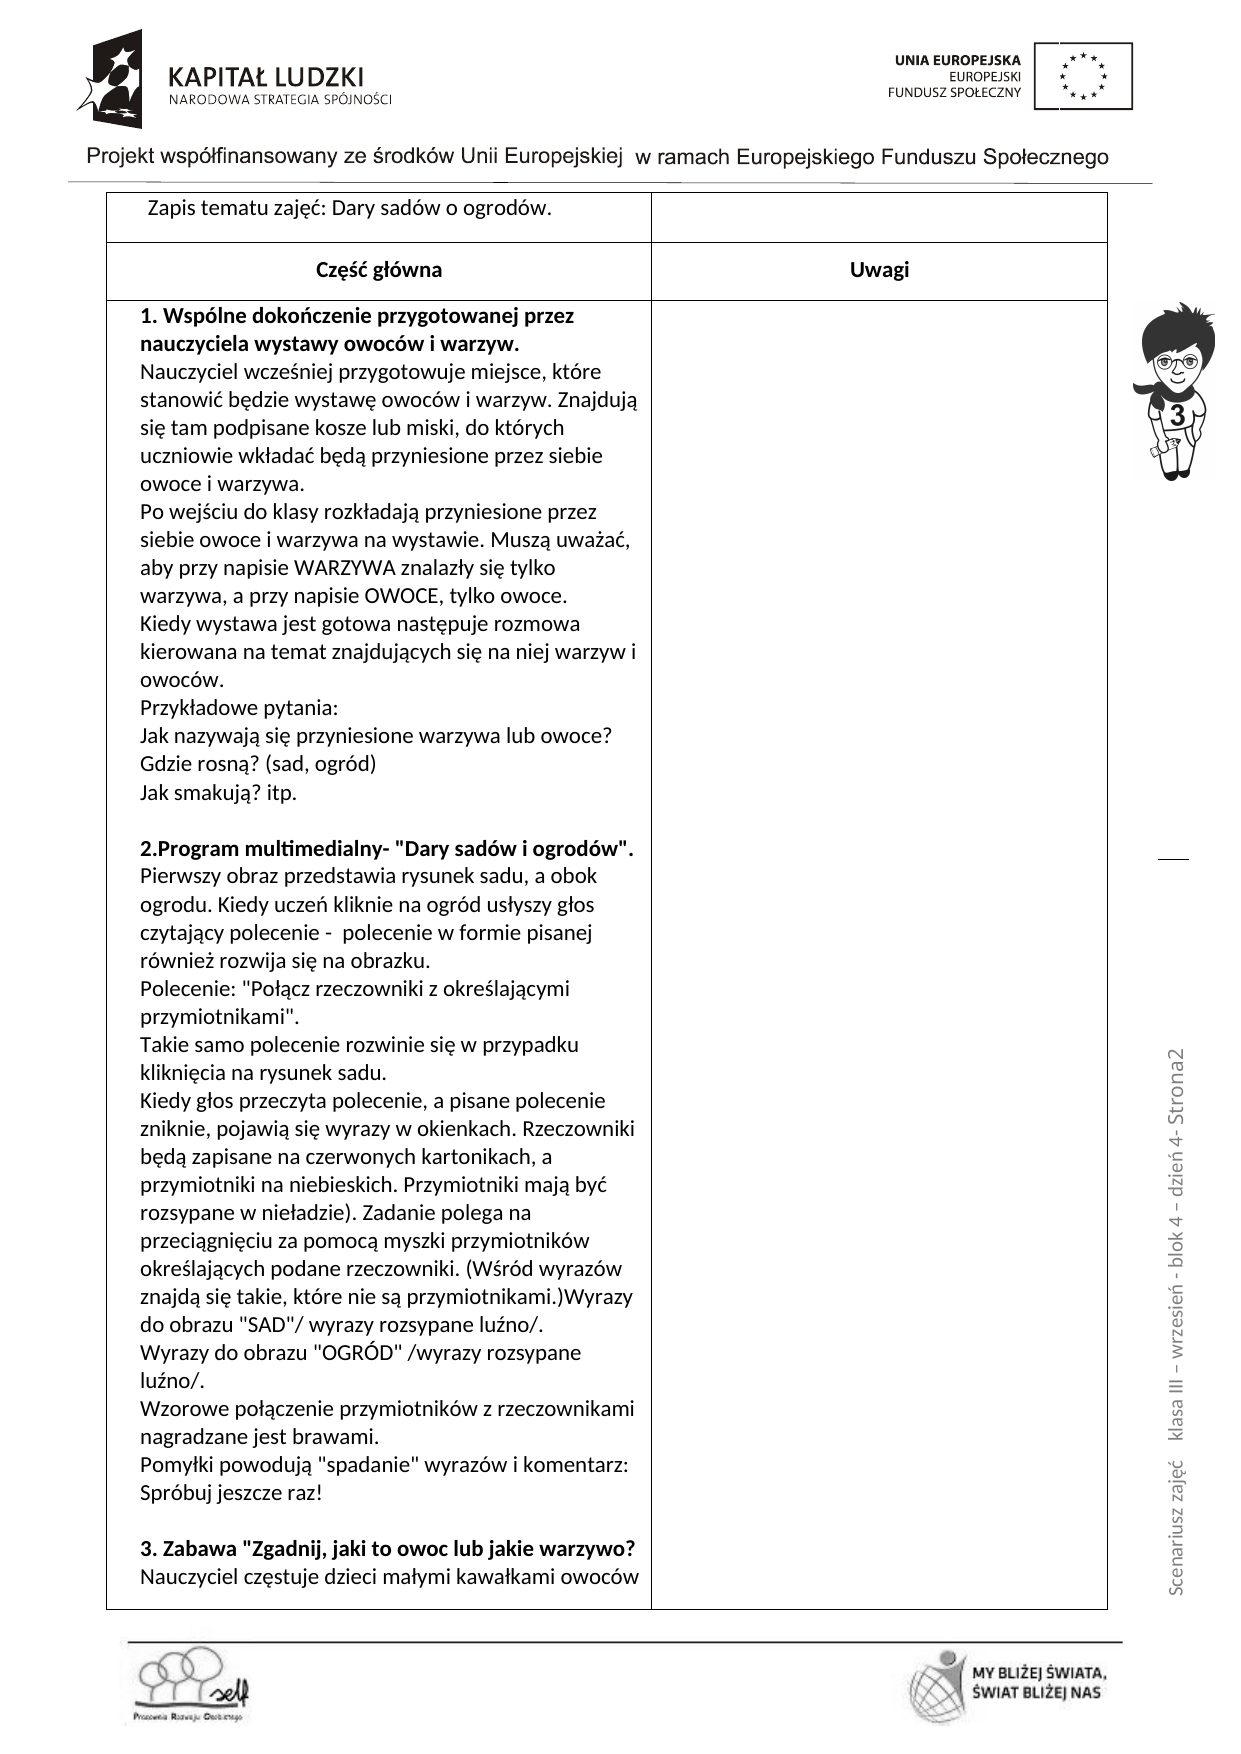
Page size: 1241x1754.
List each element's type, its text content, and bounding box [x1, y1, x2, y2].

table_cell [107, 193, 651, 242]
picture [1133, 302, 1215, 481]
table_cell [652, 301, 1107, 1609]
table_cell Uwagi [652, 243, 1107, 300]
table_cell [652, 193, 1107, 242]
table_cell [107, 301, 651, 1609]
picture [119, 1626, 1123, 1726]
table_cell Część główna [107, 243, 651, 300]
